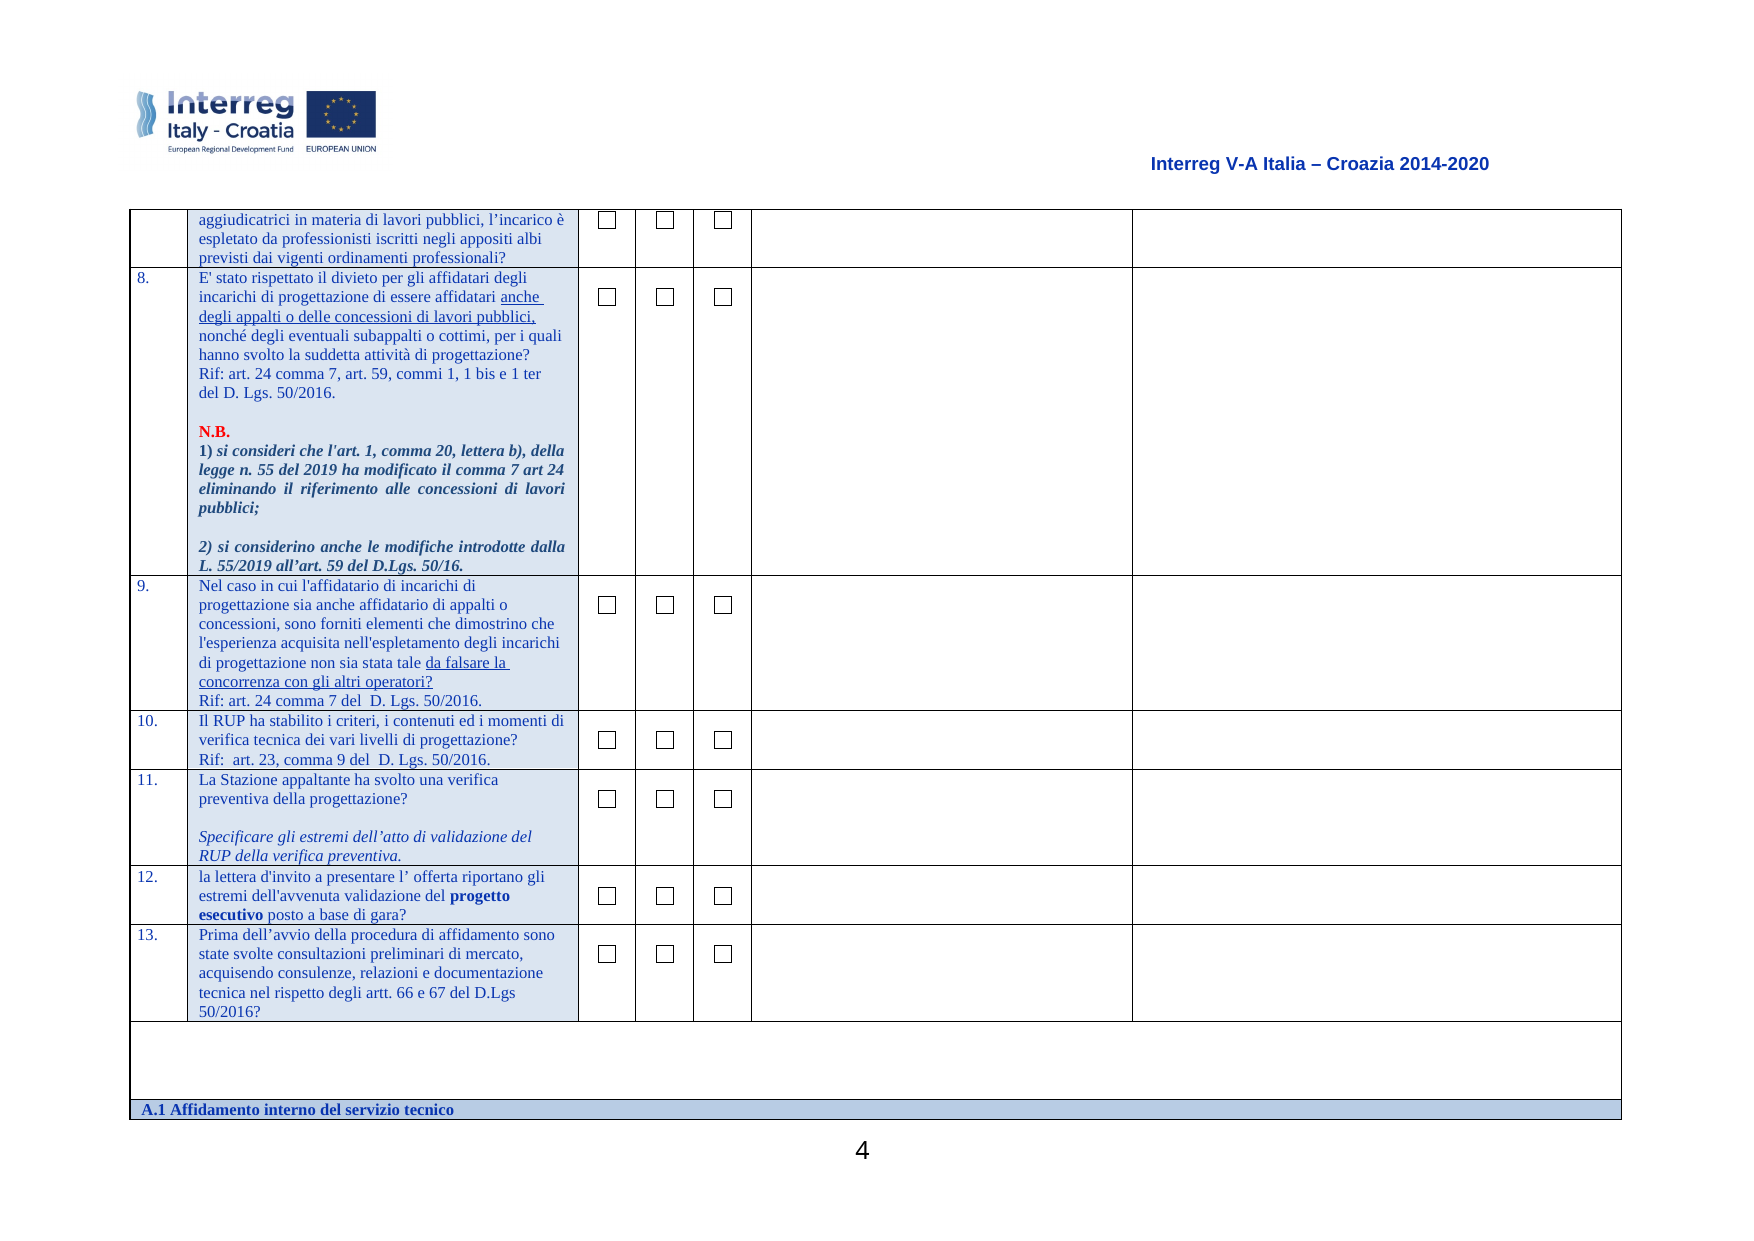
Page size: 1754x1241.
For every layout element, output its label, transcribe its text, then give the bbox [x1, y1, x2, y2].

table_cell [636, 268, 693, 575]
table_cell [636, 770, 693, 865]
table_cell [1133, 866, 1621, 924]
table_cell [636, 210, 693, 267]
table_cell [694, 576, 751, 710]
table_cell [131, 210, 187, 267]
table_cell [636, 866, 693, 924]
table_cell [131, 268, 187, 575]
table_cell Il RUP ha stabilito i criteri, i contenuti ed i momenti di verifica tecnica dei vari livelli di progettazione? Rif: art. 23, comma 9 del D. Lgs. 50/2016. [188, 711, 578, 768]
table_cell [636, 925, 693, 1021]
table_cell [131, 576, 187, 710]
table_cell [636, 576, 693, 710]
table_cell [694, 268, 751, 575]
table_cell [694, 866, 751, 924]
table_cell [579, 866, 635, 924]
table_cell [131, 770, 187, 865]
table_cell [1133, 576, 1621, 710]
table_cell [131, 866, 187, 924]
table_cell [131, 1022, 1621, 1098]
table_cell [579, 576, 635, 710]
table_cell [694, 925, 751, 1021]
table_cell E' stato rispettato il divieto per gli affidatari degli incarichi di progettazione di essere affidatari anche degli appalti o delle concessioni di lavori pubblici, nonché degli eventuali subappalti o cottimi, per i quali hanno svolto la suddetta attività di progettazione? Rif: art. 24 comma 7, art. 59, commi 1, 1 bis e 1 ter del D. Lgs. 50/2016. N.B. 1) si consideri che l'art. 1, comma 20, lettera b), della legge n. 55 del 2019 ha modificato il comma 7 art 24 eliminando il riferimento alle concessioni di lavori pubblici; 2) si considerino anche le modifiche introdotte dalla L. 55/2019 all’art. 59 del D.Lgs. 50/16. [188, 268, 578, 575]
table_cell [1133, 770, 1621, 865]
picture [118, 73, 394, 171]
table_cell [579, 268, 635, 575]
table_cell [1133, 925, 1621, 1021]
table_cell [752, 576, 1132, 710]
table_cell [752, 210, 1132, 267]
table_cell [752, 866, 1132, 924]
table_cell [752, 268, 1132, 575]
table_cell [131, 711, 187, 768]
table_cell [694, 210, 751, 267]
table_cell [1133, 268, 1621, 575]
table_cell [579, 925, 635, 1021]
table_cell [694, 711, 751, 768]
table_cell [636, 711, 693, 768]
table_cell [579, 711, 635, 768]
table_cell [1133, 210, 1621, 267]
table_cell [752, 925, 1132, 1021]
table_cell Prima dell’avvio della procedura di affidamento sono state svolte consultazioni preliminari di mercato, acquisendo consulenze, relazioni e documentazione tecnica nel rispetto degli artt. 66 e 67 del D.Lgs 50/2016? [188, 925, 578, 1021]
table_cell Nel caso in cui l'affidatario di incarichi di progettazione sia anche affidatario di appalti o concessioni, sono forniti elementi che dimostrino che l'esperienza acquisita nell'espletamento degli incarichi di progettazione non sia stata tale da falsare la concorrenza con gli altri operatori? Rif: art. 24 comma 7 del D. Lgs. 50/2016. [188, 576, 578, 710]
table_cell [694, 770, 751, 865]
table_cell [752, 711, 1132, 768]
table_cell [752, 770, 1132, 865]
table_cell la lettera d'invito a presentare l’ offerta riportano gli estremi dell'avvenuta validazione del progetto esecutivo posto a base di gara? [188, 866, 578, 924]
table_cell [579, 210, 635, 267]
table_cell La Stazione appaltante ha svolto una verifica preventiva della progettazione? Specificare gli estremi dell’atto di validazione del RUP della verifica preventiva. [188, 770, 578, 865]
table_cell [1133, 711, 1621, 768]
table_cell [131, 925, 187, 1021]
table_cell A.1 Affidamento interno del servizio tecnico [131, 1100, 1621, 1119]
table_cell [579, 770, 635, 865]
